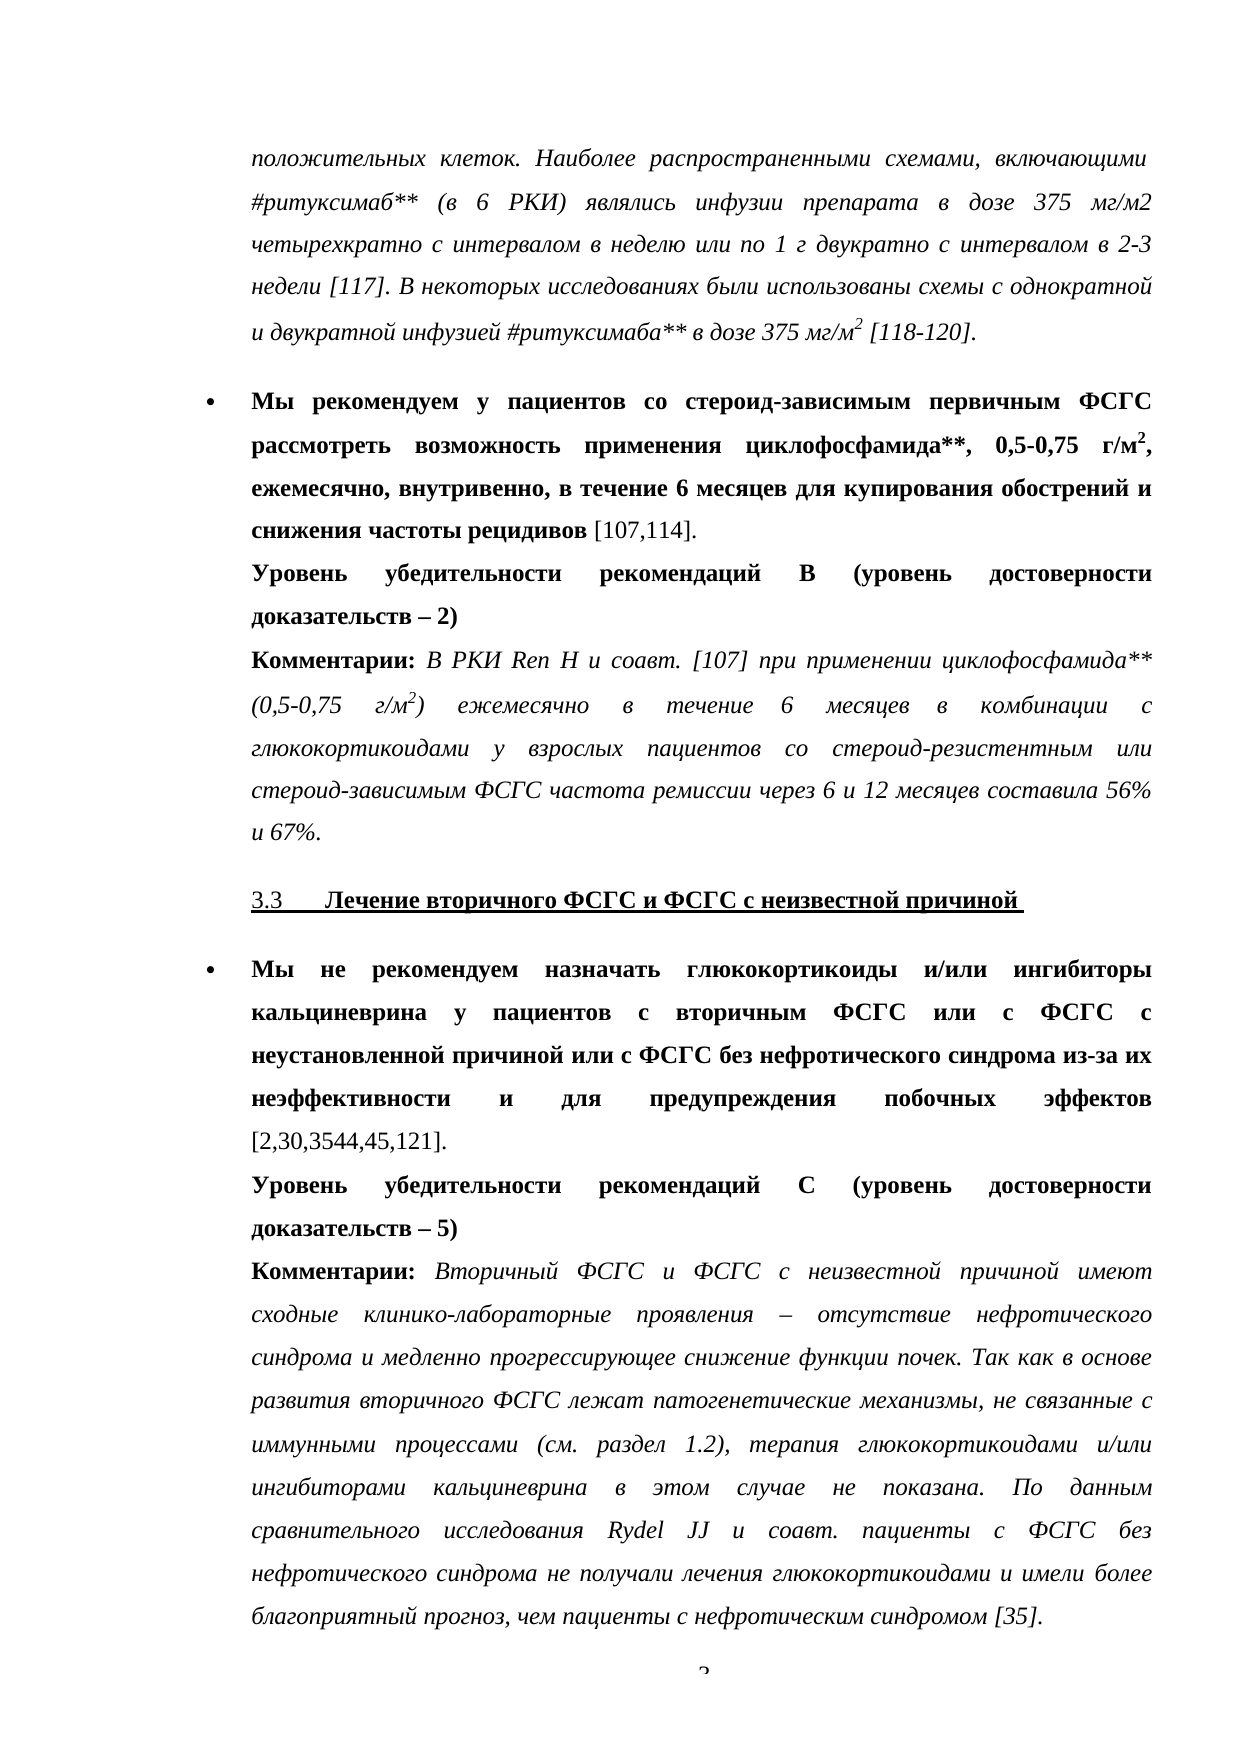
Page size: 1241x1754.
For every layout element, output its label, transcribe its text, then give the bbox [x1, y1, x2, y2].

text Комментарии: Вторичный ФСГС и ФСГС с неизвестной причиной имеют сходные клинико-лабораторные проявления – отсутствие нефротического синдрома и медленно прогрессирующее снижение функции почек. Так как в основе развития вторичного ФСГС лежат патогенетические механизмы, не связанные с иммунными процессами (см. раздел 1.2), терапия глюкокортикоидами и/или ингибиторами кальциневрина в этом случае не показана. По данным сравнительного исследования Rydel JJ и соавт. пациенты с ФСГС без нефротического синдрома не получали лечения глюкокортикоидами и имели более благоприятный прогноз, чем пациенты с нефротическим синдромом [35]. [251, 1256, 1152, 1630]
text Комментарии: В РКИ Ren H и соавт. [107] при применении циклофосфамида** (0,5-0,75 г/м2) ежемесячно в течение 6 месяцев в комбинации с глюкокортикоидами у взрослых пациентов со стероид-резистентным или стероид-зависимым ФСГС частота ремиссии через 6 и 12 месяцев составила 56% и 67%. [251, 645, 1152, 846]
subtitle Мы рекомендуем у пациентов со стероид-зависимым первичным ФСГС рассмотреть возможность применения циклофосфамида**, 0,5-0,75 г/м2, ежемесячно, внутривенно, в течение 6 месяцев для купирования обострений и снижения частоты рецидивов [107,114]. [207, 386, 1152, 544]
text положительных клеток. Наиболее распространенными схемами, включающими [251, 143, 1163, 172]
text Уровень убедительности рекомендаций В (уровень достоверности доказательств – 2) [251, 558, 1152, 630]
list Мы не рекомендуем назначать глюкокортикоиды и/или ингибиторы кальциневрина у пациентов с вторичным ФСГС или с ФСГС с неустановленной причиной или с ФСГС без нефротического синдрома из-за их неэффективности и для предупреждения побочных эффектов [2,30,3544,45,121]. [207, 954, 1152, 1155]
text #ритуксимаб** (в 6 РКИ) являлись инфузии препарата в дозе 375 мг/м2 четырехкратно с интервалом в неделю или по 1 г двукратно с интервалом в 2-3 недели [117]. В некоторых исследованиях были использованы схемы с однократной и двукратной инфузией #ритуксимаба** в дозе 375 мг/м2 [118-120]. [251, 187, 1152, 346]
text Уровень убедительности рекомендаций C (уровень достоверности доказательств – 5) [251, 1170, 1152, 1242]
subtitle Лечение вторичного ФСГС и ФСГС с неизвестной причиной [251, 885, 1163, 914]
